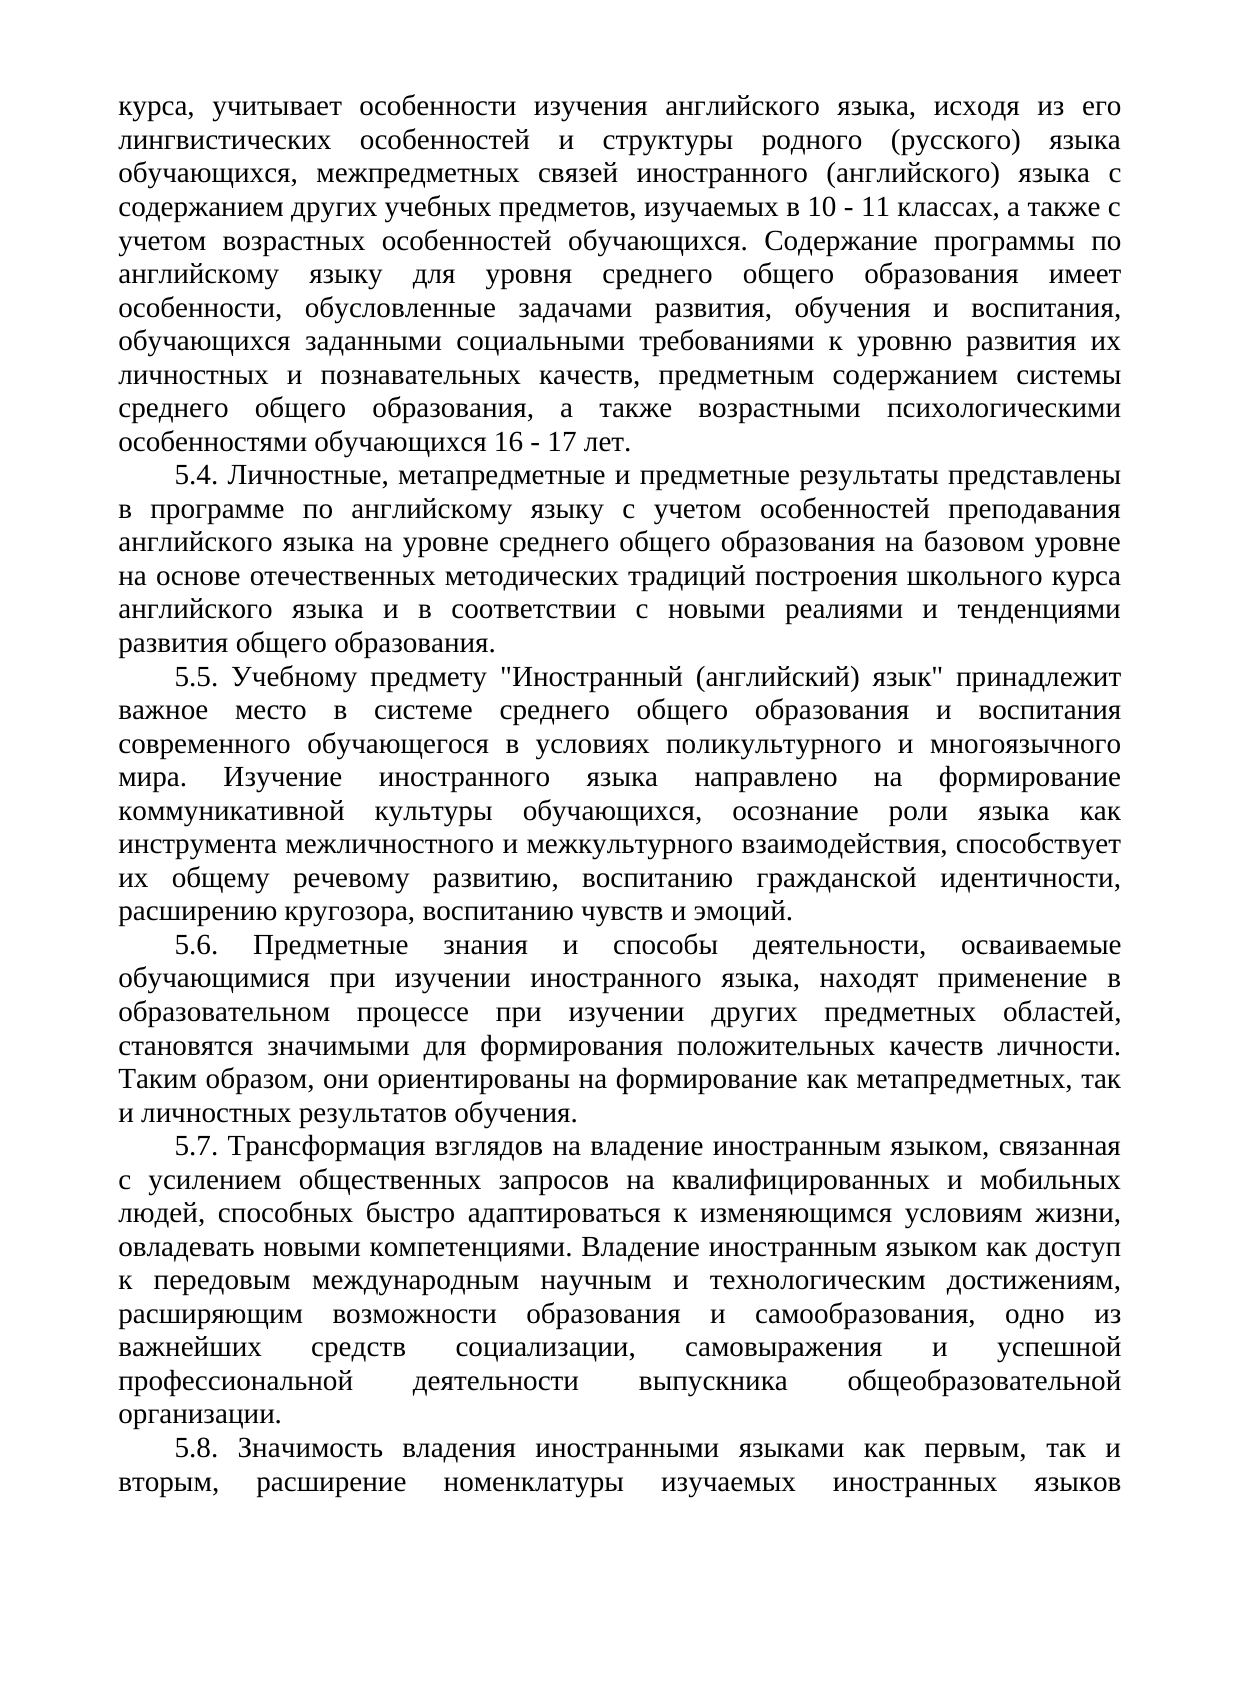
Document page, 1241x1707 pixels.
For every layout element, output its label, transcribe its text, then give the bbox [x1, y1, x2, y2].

text 5.5. Учебному предмету "Иностранный (английский) язык" принадлежит важное место в системе среднего общего образования и воспитания современного обучающегося в условиях поликультурного и многоязычного мира. Изучение иностранного языка направлено на формирование коммуникативной культуры обучающихся, осознание роли языка как инструмента межличностного и межкультурного взаимодействия, способствует их общему речевому развитию, воспитанию гражданской идентичности, расширению кругозора, воспитанию чувств и эмоций. [118, 659, 1122, 927]
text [118, 88, 1122, 457]
text 5.7. Трансформация взглядов на владение иностранным языком, связанная с усилением общественных запросов на квалифицированных и мобильных людей, способных быстро адаптироваться к изменяющимся условиям жизни, овладевать новыми компетенциями. Владение иностранным языком как доступ к передовым международным научным и технологическим достижениям, расширяющим возможности образования и самообразования, одно из важнейших средств социализации, самовыражения и успешной профессиональной деятельности выпускника общеобразовательной организации. [118, 1128, 1122, 1430]
text 5.4. Личностные, метапредметные и предметные результаты представлены в программе по английскому языку с учетом особенностей преподавания английского языка на уровне среднего общего образования на базовом уровне на основе отечественных методических традиций построения школьного курса английского языка и в соответствии с новыми реалиями и тенденциями развития общего образования. [118, 457, 1122, 659]
text 5.6. Предметные знания и способы деятельности, осваиваемые обучающимися при изучении иностранного языка, находят применение в образовательном процессе при изучении других предметных областей, становятся значимыми для формирования положительных качеств личности. Таким образом, они ориентированы на формирование как метапредметных, так и личностных результатов обучения. [118, 927, 1122, 1128]
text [118, 1430, 1122, 1497]
